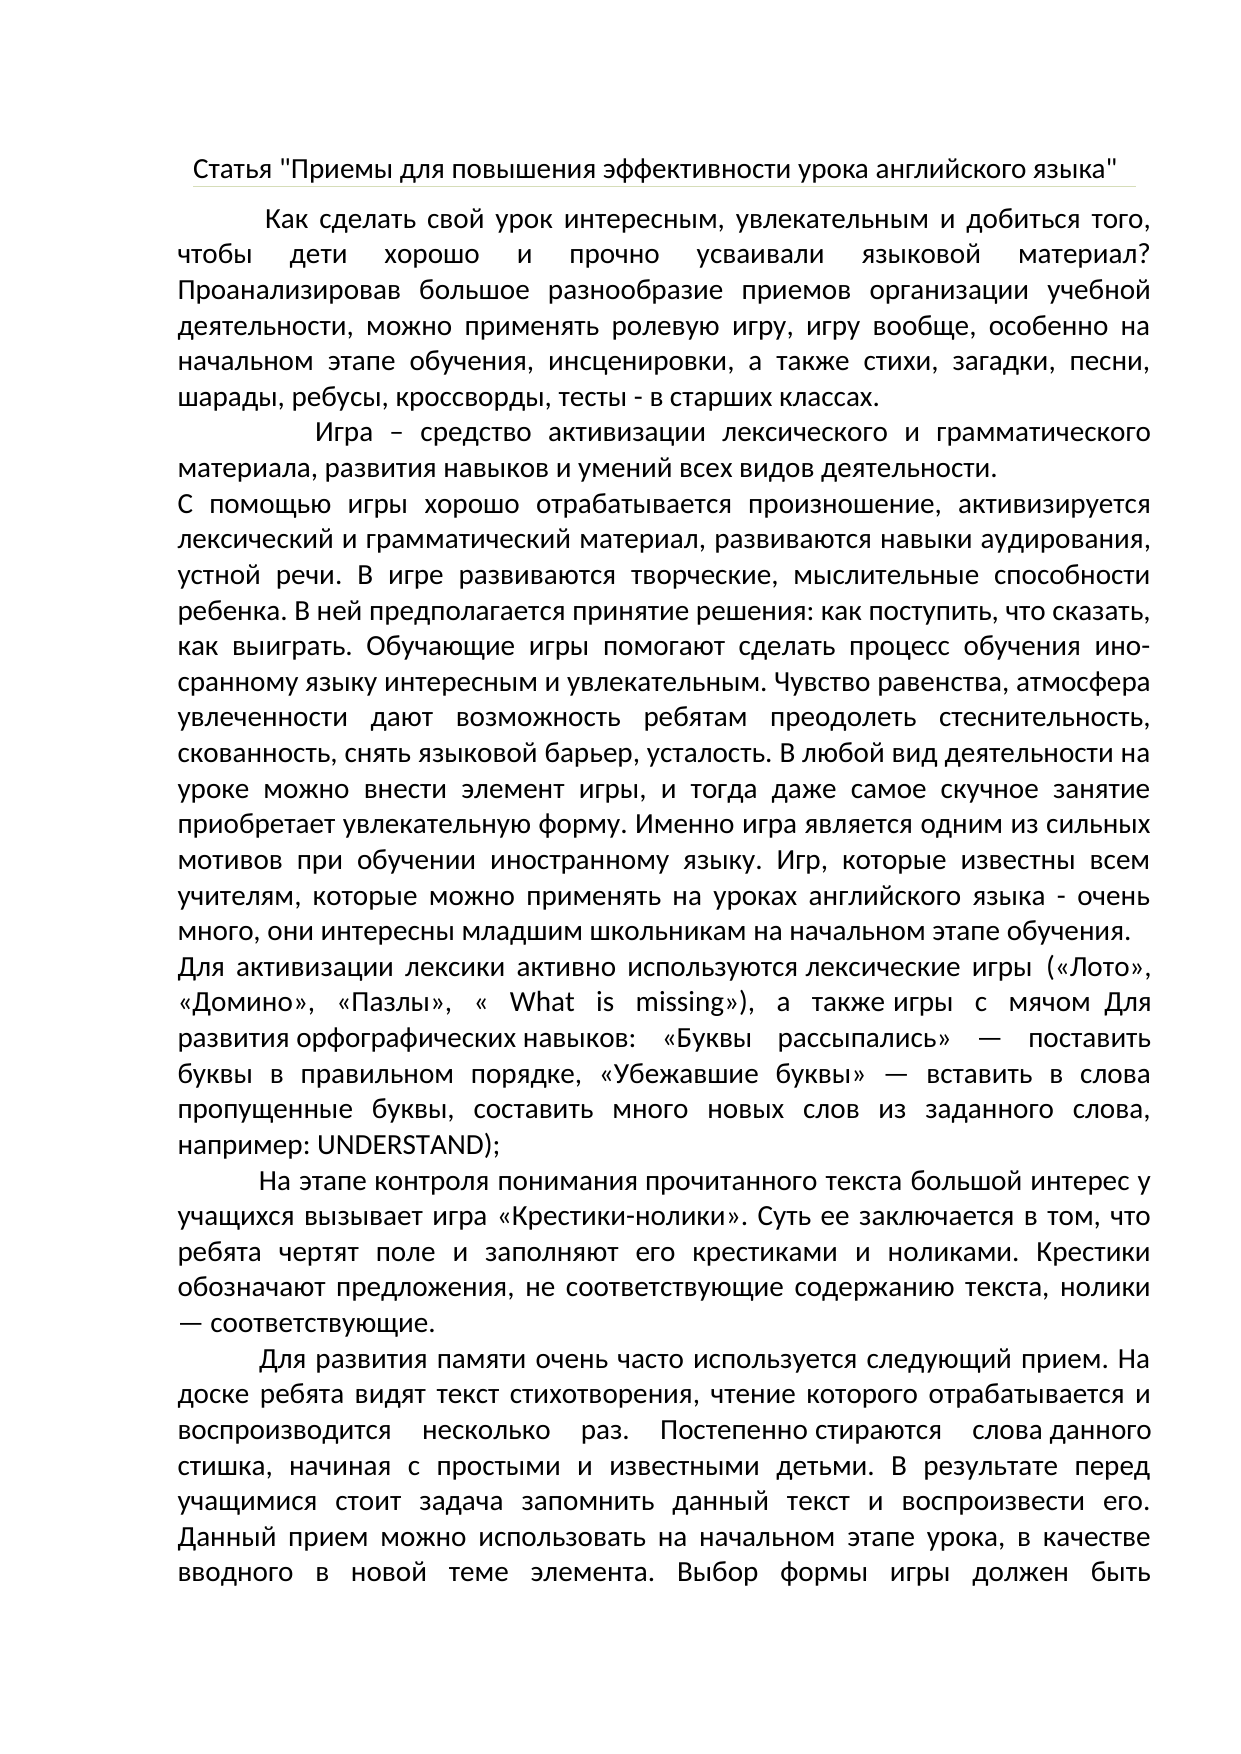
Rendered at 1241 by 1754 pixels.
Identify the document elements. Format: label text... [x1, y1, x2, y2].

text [177, 1340, 1152, 1589]
text Для активизации лексики активно используются лексические игры («Лото», «Домино», «Пазлы», « What is missing»), а также игры с мячом Для развития орфографических навыков: «Буквы рассыпались» — поставить буквы в правильном порядке, «Убежавшие буквы» — вставить в слова пропущенные буквы, составить много новых слов из заданного слова, например: UNDERSTAND); [177, 948, 1152, 1162]
text С помощью игры хорошо отрабатывается произношение, активизируется лексический и грамматический материал, развиваются навыки аудирования, устной речи. В игре развиваются творческие, мыслительные способности ребенка. В ней предполагается принятие решения: как поступить, что сказать, как выиграть. Обучающие игры помогают сделать процесс обучения ино-сранному языку интересным и увлекательным. Чувство равенства, атмосфера увлеченности дают возможность ребятам преодолеть стеснительность, скованность, снять языковой барьер, усталость. В любой вид деятельности на уроке можно внести элемент игры, и тогда даже самое скучное занятие приобретает увлекательную форму. Именно игра является одним из сильных мотивов при обучении иностранному языку. Игр, которые известны всем учителям, которые можно применять на уроках английского языка - очень много, они интересны младшим школьникам на начальном этапе обучения. [177, 485, 1152, 948]
text Статья "Приемы для повышения эффективности урока английского языка" [193, 131, 1136, 186]
text На этапе контроля понимания прочитанного текста большой интерес у учащихся вызывает игра «Крестики-нолики». Суть ее заключается в том, что ребята чертят поле и заполняют его крестиками и ноликами. Крестики обозначают предложения, не соответствующие содержанию текста, нолики — соответствующие. [177, 1162, 1152, 1340]
text Как сделать свой урок интересным, увлекательным и добиться того, чтобы дети хорошо и прочно усваивали языковой материал? Проанализировав большое разнообразие приемов организации учебной деятельности, можно применять ролевую игру, игру вообще, особенно на начальном этапе обучения, инсценировки, а также стихи, загадки, песни, шарады, ребусы, кроссворды, тесты - в старших классах. [177, 200, 1152, 413]
text Игра – средство активизации лексического и грамматического материала, развития навыков и умений всех видов деятельности. [177, 413, 1152, 485]
